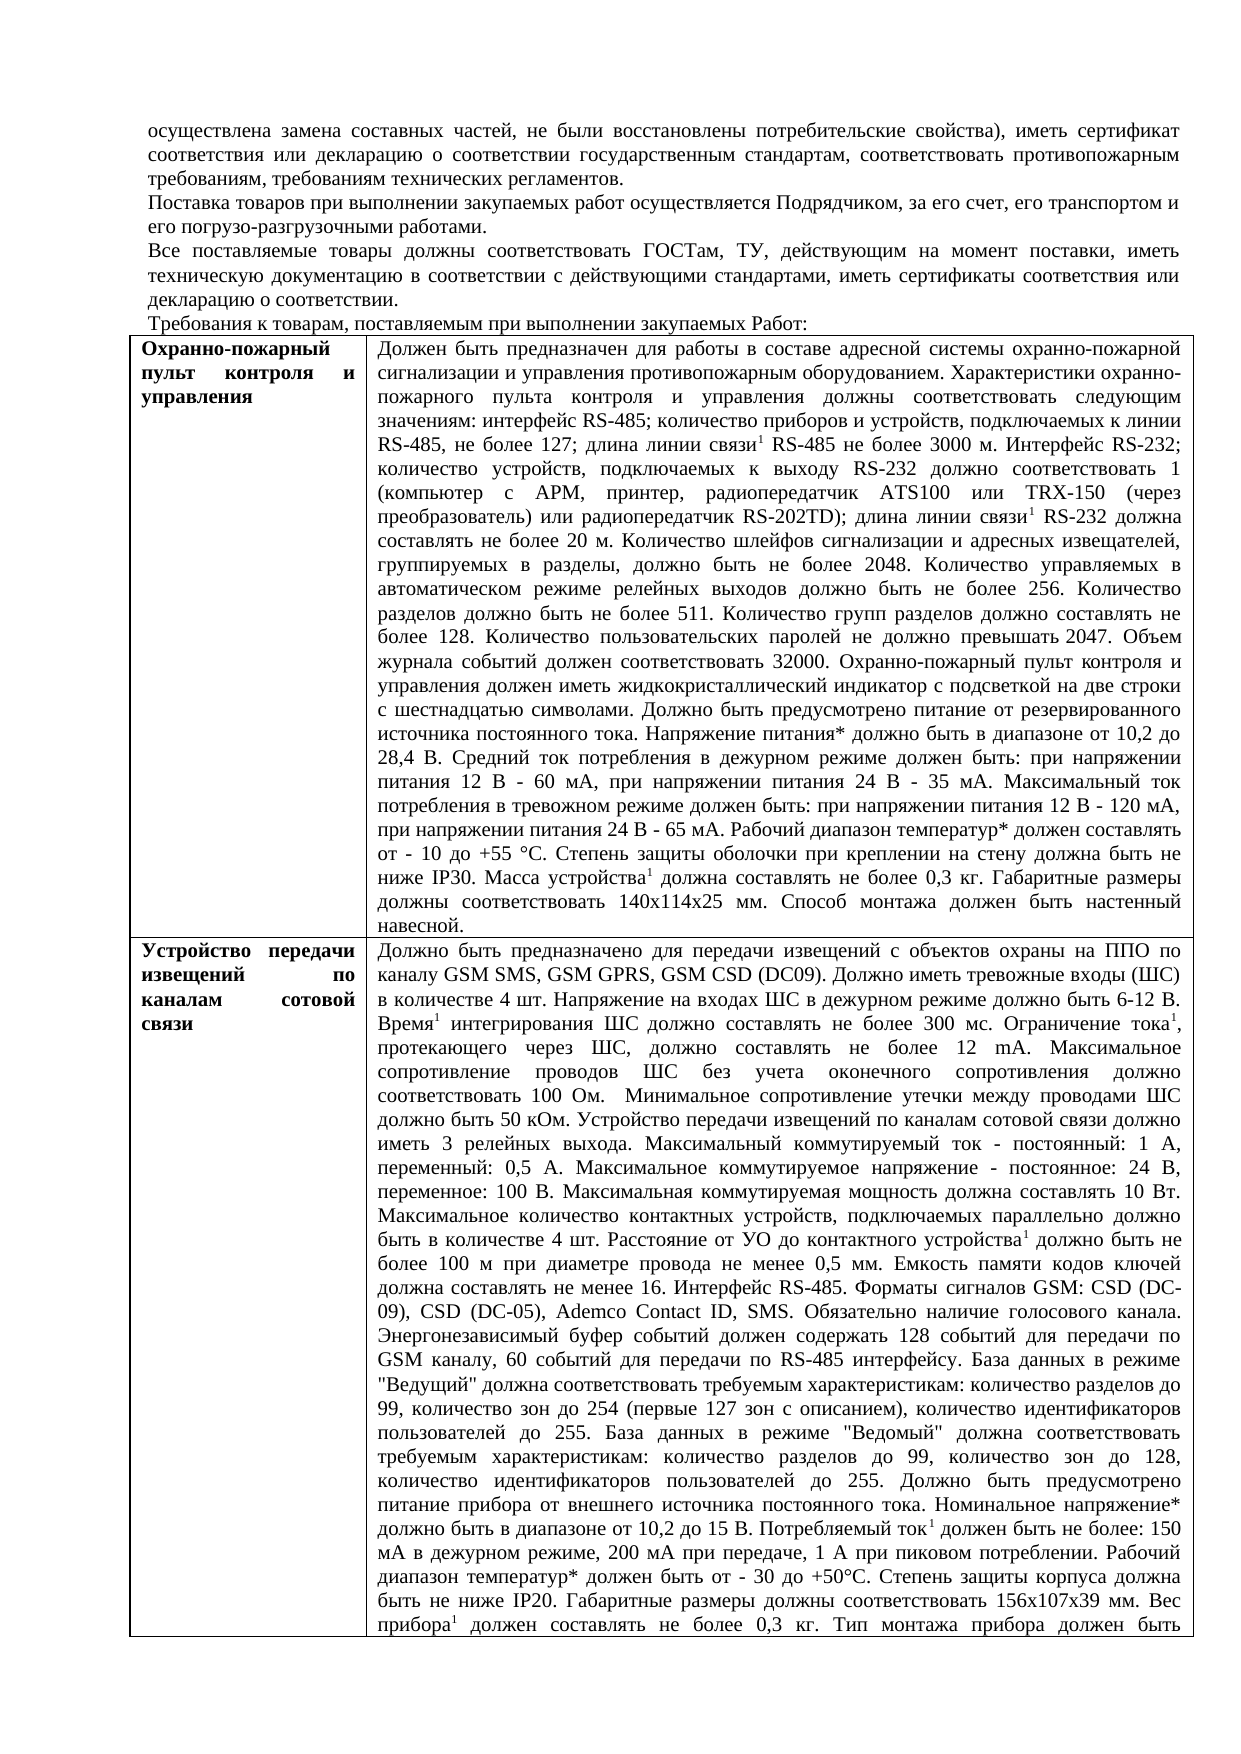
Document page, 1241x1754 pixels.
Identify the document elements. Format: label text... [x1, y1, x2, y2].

text Требования к товарам, поставляемым при выполнении закупаемых Работ: [148, 311, 1181, 335]
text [148, 118, 1181, 190]
table_header Должен быть предназначен для работы в составе адресной системы охранно-пожарной сигнализации и управления противопожарным оборудованием. Характеристики охранно-пожарного пульта контроля и управления должны соответствовать следующим значениям: интерфейс RS-485; количество приборов и устройств, подключаемых к линии RS-485, не более 127; длина линии связи1 RS-485 не более 3000 м. Интерфейс RS-232; количество устройств, подключаемых к выходу RS-232 должно соответствовать 1 (компьютер с АРМ, принтер, радиопередатчик ATS100 или TRX-150 (через преобразователь) или радиопередатчик RS-202TD); длина линии связи1 RS-232 должна составлять не более 20 м. Количество шлейфов сигнализации и адресных извещателей, группируемых в разделы, должно быть не более 2048. Количество управляемых в автоматическом режиме релейных выходов должно быть не более 256. Количество разделов должно быть не более 511. Количество групп разделов должно составлять не более 128. Количество пользовательских паролей не должно превышать 2047. Объем журнала событий должен соответствовать 32000. Охранно-пожарный пульт контроля и управления должен иметь жидкокристаллический индикатор с подсветкой на две строки с шестнадцатью символами. Должно быть предусмотрено питание от резервированного источника постоянного тока. Напряжение питания* должно быть в диапазоне от 10,2 до 28,4 В. Средний ток потребления в дежурном режиме должен быть: при напряжении питания 12 В - 60 мА, при напряжении питания 24 В - 35 мА. Максимальный ток потребления в тревожном режиме должен быть: при напряжении питания 12 В - 120 мА, при напряжении питания 24 В - 65 мА. Рабочий диапазон температур* должен составлять от - 10 до +55 °C. Степень защиты оболочки при креплении на стену должна быть не ниже IP30. Масса устройства1 должна составлять не более 0,3 кг. Габаритные размеры должны соответствовать 140х114х25 мм. Способ монтажа должен быть настенный навесной. [367, 336, 1193, 937]
table_header Охранно-пожарный пульт контроля и управления [131, 336, 366, 937]
text Все поставляемые товары должны соответствовать ГОСТам, ТУ, действующим на момент поставки, иметь техническую документацию в соответствии с действующими стандартами, иметь сертификаты соответствия или декларацию о соответствии. [148, 238, 1181, 311]
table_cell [131, 938, 366, 1636]
text Поставка товаров при выполнении закупаемых работ осуществляется Подрядчиком, за его счет, его транспортом и его погрузо-разгрузочными работами. [148, 190, 1181, 238]
